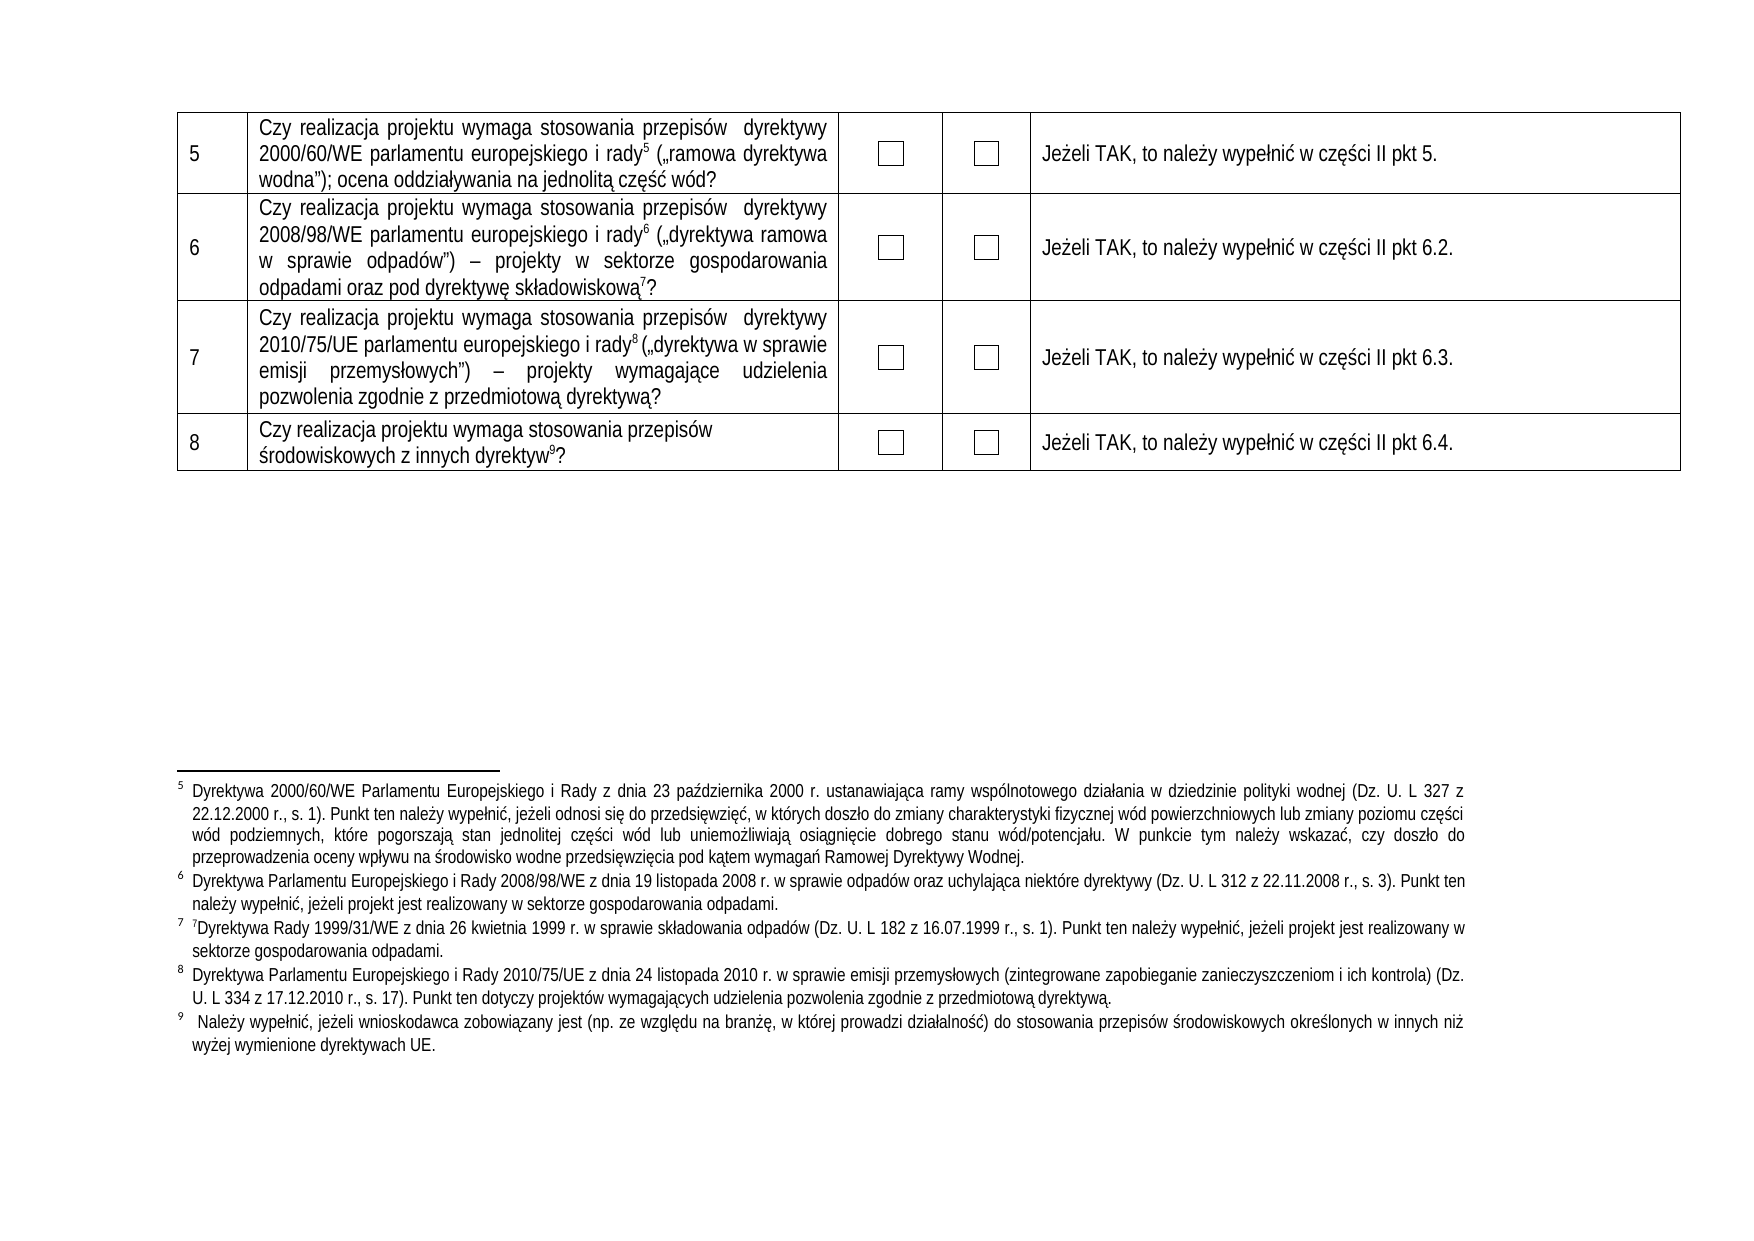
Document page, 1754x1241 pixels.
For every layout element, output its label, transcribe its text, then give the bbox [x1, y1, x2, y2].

table_header Jeżeli TAK, to należy wypełnić w części II pkt 5. [1031, 113, 1680, 193]
table_header [839, 113, 942, 193]
table_cell [839, 414, 942, 470]
table_cell 7 [178, 301, 247, 413]
table_cell [943, 414, 1030, 470]
table_cell 8 [178, 414, 247, 470]
table_cell Czy realizacja projektu wymaga stosowania przepisów dyrektywy 2008/98/WE parlamentu europejskiego i rady („dyrektywa ramowa w sprawie odpadów”) – projekty w sektorze gospodarowania odpadami oraz pod dyrektywę składowiskową? [248, 194, 838, 300]
table_cell Jeżeli TAK, to należy wypełnić w części II pkt 6.4. [1031, 414, 1680, 470]
table_cell [943, 301, 1030, 413]
table_header Czy realizacja projektu wymaga stosowania przepisów dyrektywy 2000/60/WE parlamentu europejskiego i rady („ramowa dyrektywa wodna”); ocena oddziaływania na jednolitą część wód? [248, 113, 838, 193]
table_cell Jeżeli TAK, to należy wypełnić w części II pkt 6.2. [1031, 194, 1680, 300]
table_header 5 [178, 113, 247, 193]
table_header [943, 113, 1030, 193]
table_cell [839, 194, 942, 300]
table_cell [943, 194, 1030, 300]
table_cell Czy realizacja projektu wymaga stosowania przepisów dyrektywy 2010/75/UE parlamentu europejskiego i rady („dyrektywa w sprawie emisji przemysłowych”) – projekty wymagające udzielenia pozwolenia zgodnie z przedmiotową dyrektywą? [248, 301, 838, 413]
table_cell Czy realizacja projektu wymaga stosowania przepisów środowiskowych z innych dyrektyw? [248, 414, 838, 470]
table_cell Jeżeli TAK, to należy wypełnić w części II pkt 6.3. [1031, 301, 1680, 413]
table_cell 6 [178, 194, 247, 300]
table_cell [839, 301, 942, 413]
